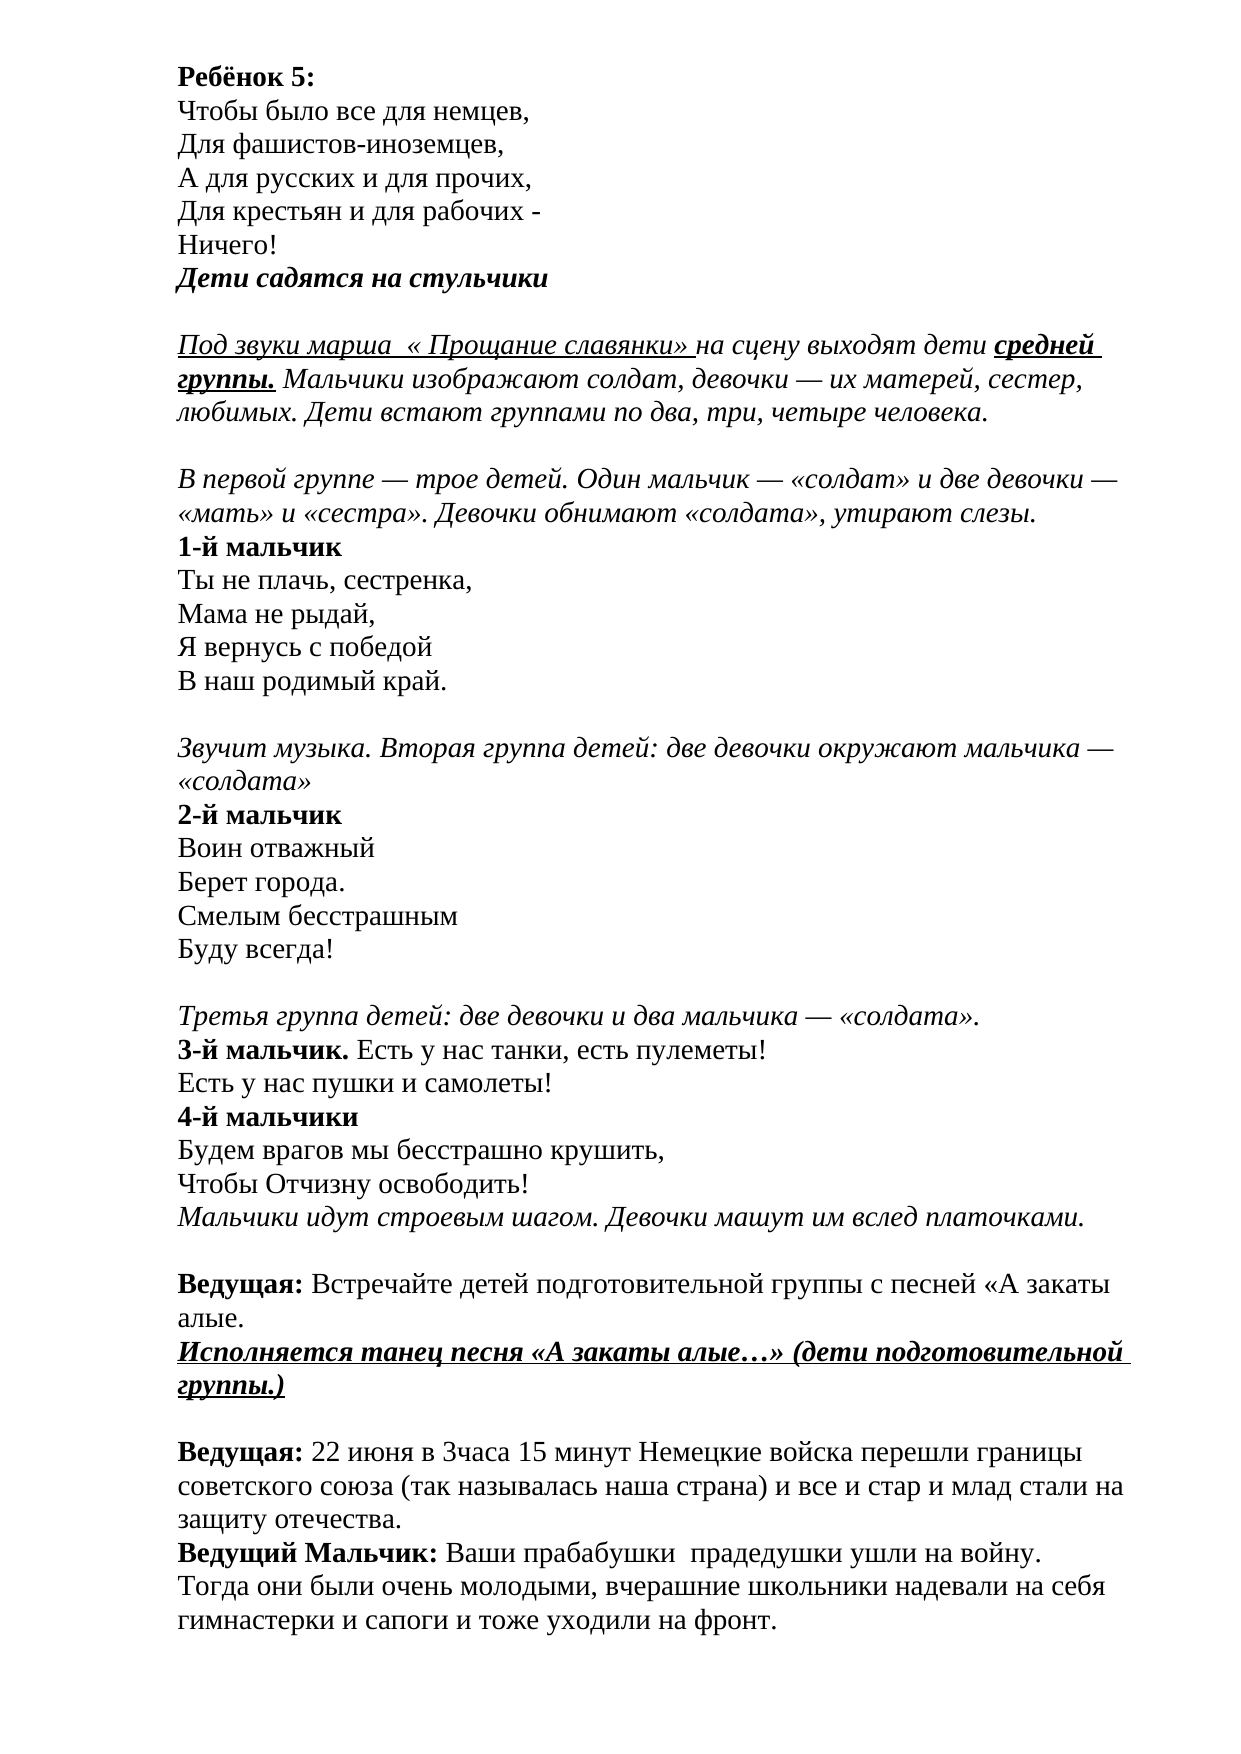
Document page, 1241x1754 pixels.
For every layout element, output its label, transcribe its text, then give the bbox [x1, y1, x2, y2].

text 2-й мальчик [177, 797, 1152, 831]
text Под звуки марша « Прощание славянки» на сцену выходят дети средней группы. Мальчики изображают солдат, девочки — их матерей, сестер, любимых. Дети встают группами по два, три, четыре человека. [177, 327, 1152, 428]
text Тогда они были очень молодыми, вчерашние школьники надевали на себя гимнастерки и сапоги и тоже уходили на фронт. [177, 1568, 1152, 1636]
text Будем врагов мы бесстрашно крушить, [177, 1132, 1152, 1166]
text Ребёнок 5: Чтобы было все для немцев, Для фашистов-иноземцев, А для русских и для прочих, Для крестьян и для рабочих - Ничего! [177, 59, 1152, 260]
text 3-й мальчик. Есть у нас танки, есть пулеметы! [177, 1032, 1152, 1065]
text В первой группе — трое детей. Один мальчик — «солдат» и две девочки — «мать» и «сестра». Девочки обнимают «солдата», утирают слезы. [177, 462, 1152, 529]
text Буду всегда! [177, 931, 1152, 965]
text Дети садятся на стульчики [177, 260, 1152, 294]
text Мальчики идут строевым шагом. Девочки машут им вслед платочками. [177, 1199, 1152, 1233]
text 1-й мальчик [177, 529, 1152, 562]
text Третья группа детей: две девочки и два мальчика — «солдата». [177, 998, 1152, 1032]
text Есть у нас пушки и самолеты! [177, 1065, 1152, 1099]
text Исполняется танец песня «А закаты алые…» (дети подготовительной группы.) [177, 1334, 1152, 1401]
text Ведущий Мальчик: Ваши прабабушки прадедушки ушли на войну. [177, 1535, 1152, 1568]
text Берет города. [177, 864, 1152, 898]
text Я вернусь с победой [177, 629, 1152, 663]
text Чтобы Отчизну освободить! [177, 1166, 1152, 1199]
text Воин отважный [177, 831, 1152, 864]
text Ты не плачь, сестренка, [177, 562, 1152, 596]
text 4-й мальчики [177, 1099, 1152, 1132]
text В наш родимый край. [177, 663, 1152, 696]
text Звучит музыка. Вторая группа детей: две девочки окружают мальчика — «солдата» [177, 730, 1152, 797]
text Ведущая: Встречайте детей подготовительной группы с песней «А закаты алые. [177, 1267, 1152, 1334]
text Ведущая: 22 июня в 3часа 15 минут Немецкие войска перешли границы советского союза (так называлась наша страна) и все и стар и млад стали на защиту отечества. [177, 1434, 1152, 1535]
text Мама не рыдай, [177, 596, 1152, 629]
text Смелым бесстрашным [177, 898, 1152, 931]
